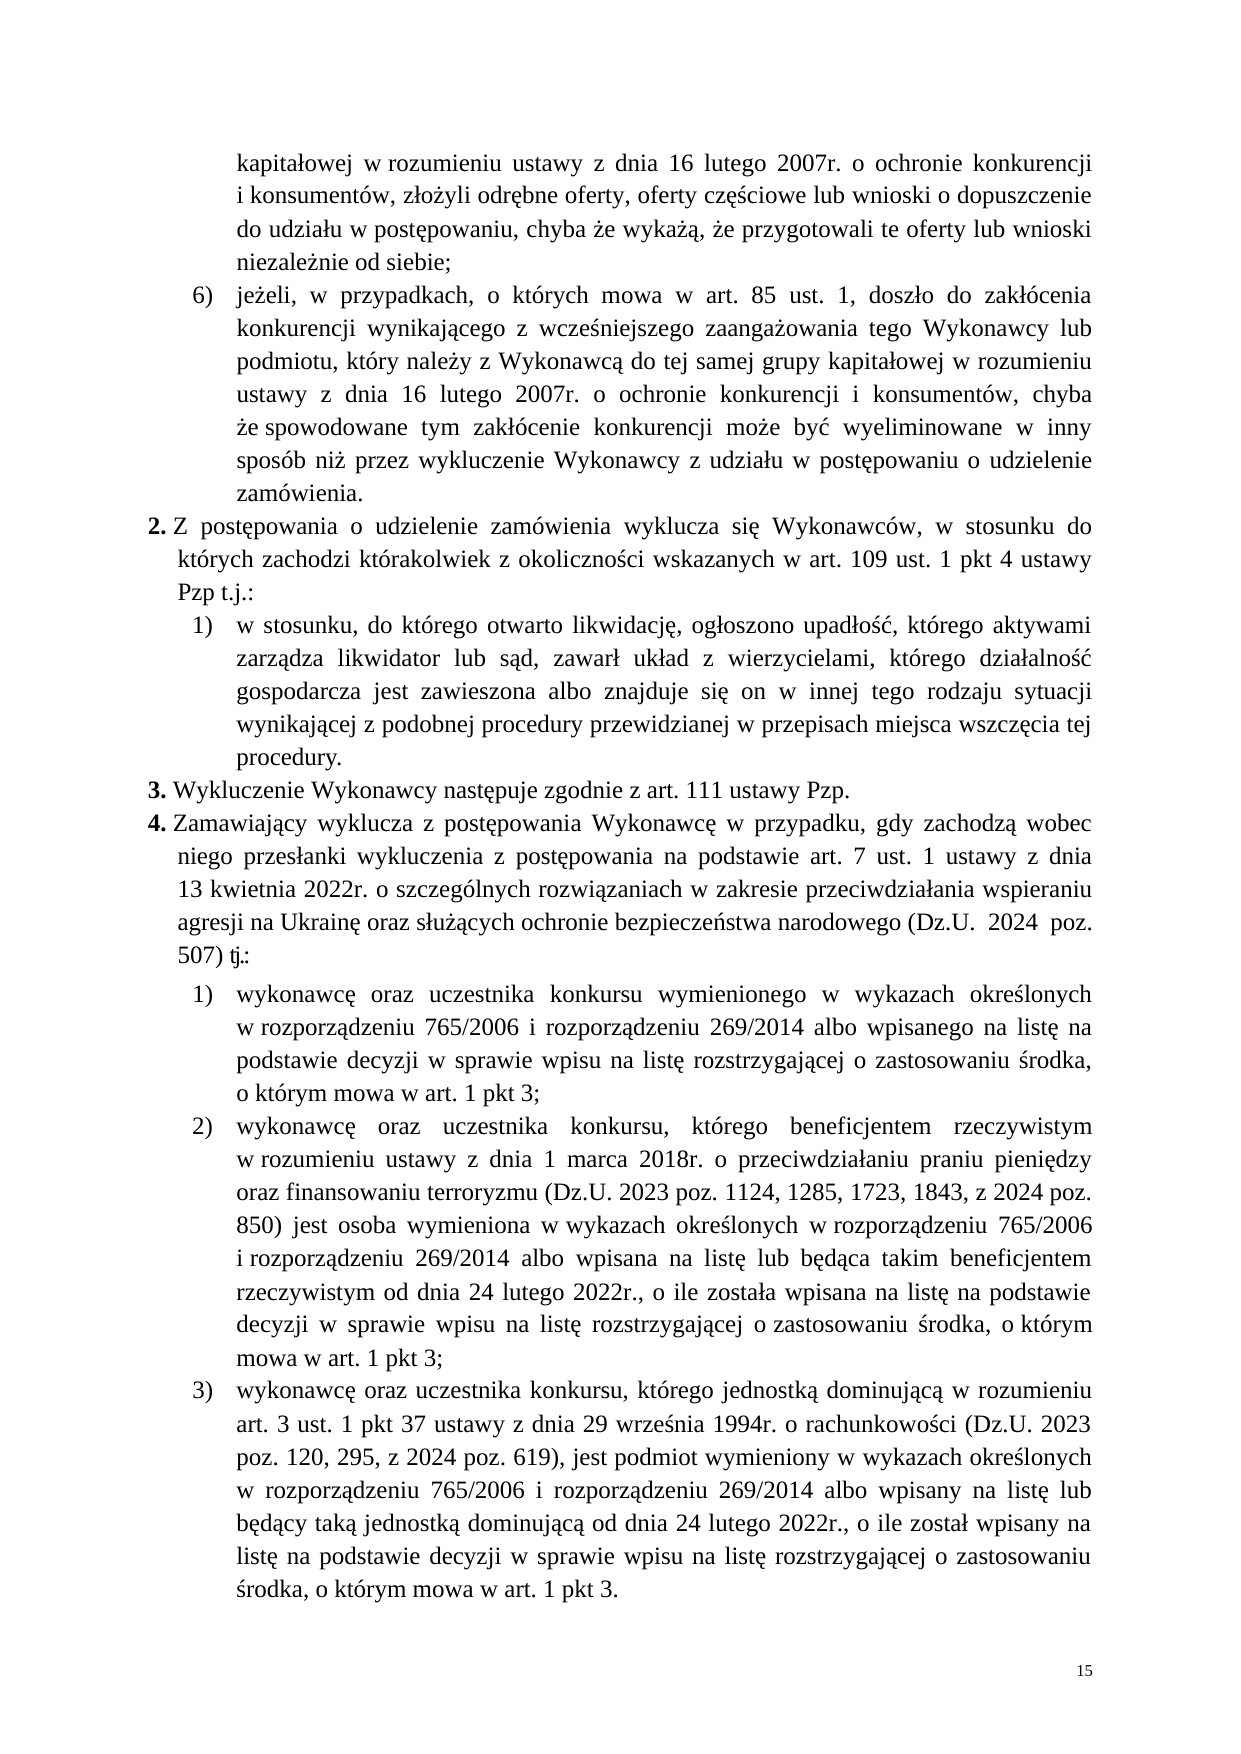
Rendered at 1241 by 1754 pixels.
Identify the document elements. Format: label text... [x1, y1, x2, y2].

text 1) w stosunku, do którego otwarto likwidację, ogłoszono upadłość, którego aktywami zarządza likwidator lub sąd, zawarł układ z wierzycielami, którego działalność gospodarcza jest zawieszona albo znajduje się on w innej tego rodzaju sytuacji wynikającej z podobnej procedury przewidzianej w przepisach miejsca wszczęcia tej procedury. [192, 610, 1093, 771]
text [192, 148, 1093, 275]
text 6) jeżeli, w przypadkach, o których mowa w art. 85 ust. 1, doszło do zakłócenia konkurencji wynikającego z wcześniejszego zaangażowania tego Wykonawcy lub podmiotu, który należy z Wykonawcą do tej samej grupy kapitałowej w rozumieniu ustawy z dnia 16 lutego 2007r. o ochronie konkurencji i konsumentów, chyba że spowodowane tym zakłócenie konkurencji może być wyeliminowane w inny sposób niż przez wykluczenie Wykonawcy z udziału w postępowaniu o udzielenie zamówienia. [192, 280, 1093, 507]
text 3. Wykluczenie Wykonawcy następuje zgodnie z art. 111 ustawy Pzp. [148, 775, 1093, 804]
text 1) wykonawcę oraz uczestnika konkursu wymienionego w wykazach określonych w rozporządzeniu 765/2006 i rozporządzeniu 269/2014 albo wpisanego na listę na podstawie decyzji w sprawie wpisu na listę rozstrzygającej o zastosowaniu środka, o którym mowa w art. 1 pkt 3; [192, 979, 1093, 1107]
text 2) wykonawcę oraz uczestnika konkursu, którego beneficjentem rzeczywistym w rozumieniu ustawy z dnia 1 marca 2018r. o przeciwdziałaniu praniu pieniędzy oraz finansowaniu terroryzmu (Dz.U. 2023 poz. 1124, 1285, 1723, 1843, z 2024 poz. 850) jest osoba wymieniona w wykazach określonych w rozporządzeniu 765/2006 i rozporządzeniu 269/2014 albo wpisana na listę lub będąca takim beneficjentem rzeczywistym od dnia 24 lutego 2022r., o ile została wpisana na listę na podstawie decyzji w sprawie wpisu na listę rozstrzygającej o zastosowaniu środka, o którym mowa w art. 1 pkt 3; [192, 1111, 1093, 1371]
text 2. Z postępowania o udzielenie zamówienia wyklucza się Wykonawców, w stosunku do których zachodzi którakolwiek z okoliczności wskazanych w art. 109 ust. 1 pkt 4 ustawy Pzp t.j.: [148, 511, 1093, 606]
text 3) wykonawcę oraz uczestnika konkursu, którego jednostką dominującą w rozumieniu art. 3 ust. 1 pkt 37 ustawy z dnia 29 września 1994r. o rachunkowości (Dz.U. 2023 poz. 120, 295, z 2024 poz. 619), jest podmiot wymieniony w wykazach określonych w rozporządzeniu 765/2006 i rozporządzeniu 269/2014 albo wpisany na listę lub będący taką jednostką dominującą od dnia 24 lutego 2022r., o ile został wpisany na listę na podstawie decyzji w sprawie wpisu na listę rozstrzygającej o zastosowaniu środka, o którym mowa w art. 1 pkt 3. [192, 1376, 1093, 1602]
text 4. Zamawiający wyklucza z postępowania Wykonawcę w przypadku, gdy zachodzą wobec niego przesłanki wykluczenia z postępowania na podstawie art. 7 ust. 1 ustawy z dnia 13 kwietnia 2022r. o szczególnych rozwiązaniach w zakresie przeciwdziałania wspieraniu agresji na Ukrainę oraz służących ochronie bezpieczeństwa narodowego (Dz.U. 2024 poz. 507) tj.: [148, 808, 1093, 969]
